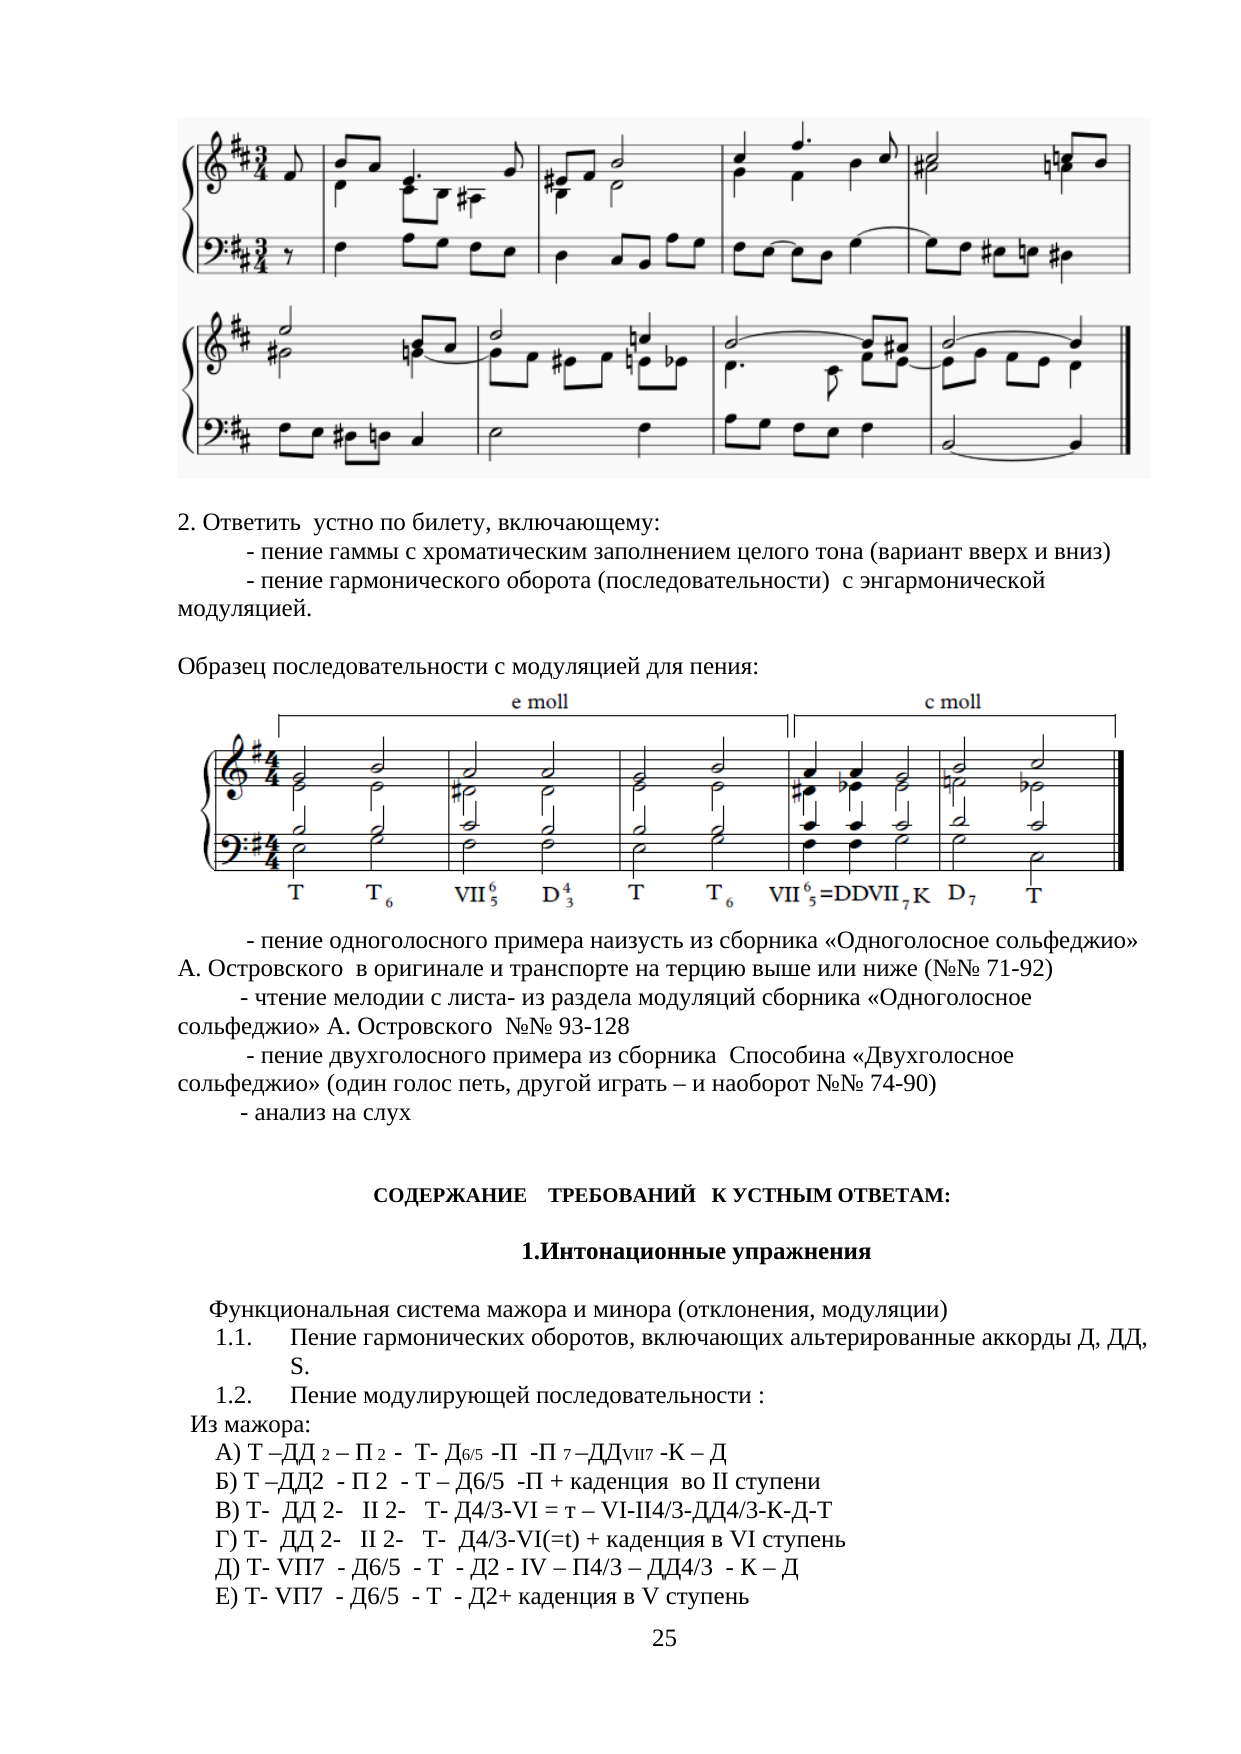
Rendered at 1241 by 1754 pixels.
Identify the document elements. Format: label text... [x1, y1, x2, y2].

text 2. Ответить устно по билету, включающему: [177, 507, 1152, 536]
text Из мажора: [177, 1409, 1152, 1437]
picture [177, 118, 1152, 479]
list Пение модулирующей последовательности : [215, 1380, 1152, 1409]
text Функциональная система мажора и минора (отклонения, модуляции) [177, 1294, 1152, 1322]
text - пение одноголосного примера наизусть из сборника «Одноголосное сольфеджио» А. Островского в оригинале и транспорте на терцию выше или ниже (№№ 71-92) [177, 925, 1152, 982]
text Образец последовательности с модуляцией для пения: [177, 651, 1152, 680]
text - пение гаммы с хроматическим заполнением целого тона (вариант вверх и вниз) [177, 536, 1152, 565]
text А) Т –ДД 2 – П 2 - Т- Д6/5 -П -П 7 –ДДVII7 -К – Д [177, 1437, 1152, 1466]
text Г) Т- ДД 2- II 2- T- Д4/3-VI(=t) + каденция в VI ступень [177, 1524, 1152, 1552]
text - пение гармонического оборота (последовательности) с энгармонической модуляцией. [177, 565, 1152, 622]
text - пение двухголосного примера из сборника Способина «Двухголосное сольфеджио» (один голос петь, другой играть – и наоборот №№ 74-90) [177, 1040, 1152, 1097]
text Б) Т –ДД2 - П 2 - Т – Д6/5 -П + каденция во II ступени [177, 1466, 1152, 1495]
text Д) Т- VП7 - Д6/5 - Т - Д2 - IV – П4/3 – ДД4/3 - К – Д [177, 1552, 1152, 1581]
list Пение гармонических оборотов, включающих альтерированные аккорды Д, ДД, S. [215, 1322, 1152, 1380]
text - анализ на слух [177, 1097, 1152, 1126]
text В) Т- ДД 2- II 2- T- Д4/3-VI = т – VI-II4/3-ДД4/3-К-Д-T [177, 1495, 1152, 1524]
text Е) Т- VП7 - Д6/5 - Т - Д2+ каденция в V ступень [215, 1581, 1152, 1610]
text 1.Интонационные упражнения [177, 1236, 1152, 1265]
text СОДЕРЖАНИЕ ТРЕБОВАНИЙ К УСТНЫМ ОТВЕТАМ: [177, 1183, 1152, 1207]
text - чтение мелодии с листа- из раздела модуляций сборника «Одноголосное сольфеджио» А. Островского №№ 93-128 [177, 982, 1152, 1040]
